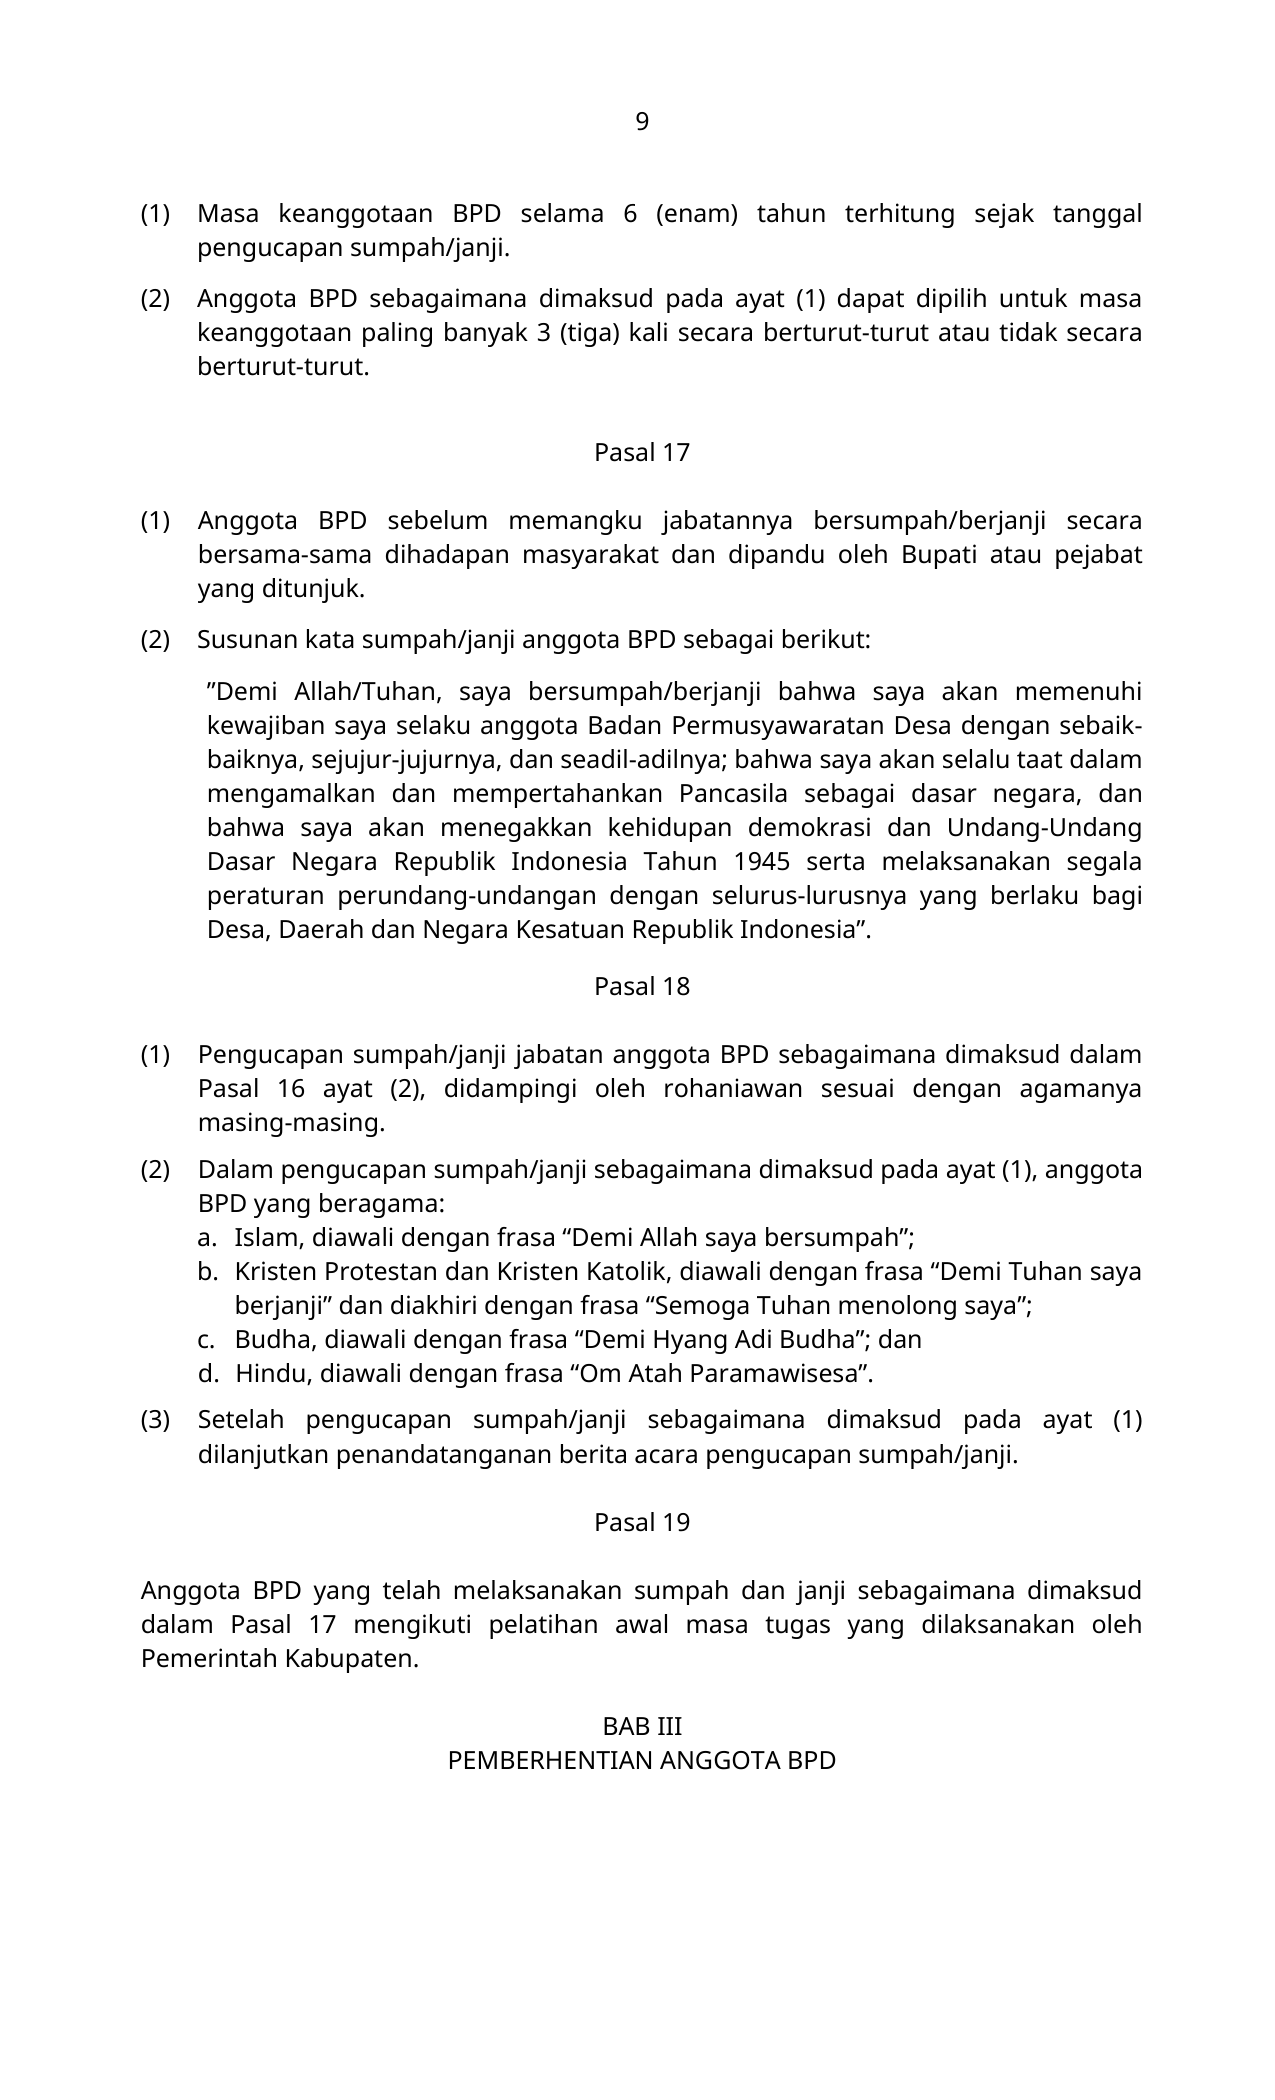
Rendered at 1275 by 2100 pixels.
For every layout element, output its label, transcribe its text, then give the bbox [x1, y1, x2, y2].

list Islam, diawali dengan frasa “Demi Allah saya bersumpah”; [197, 1219, 1144, 1253]
list Anggota BPD sebelum memangku jabatannya bersumpah/berjanji secara bersama-sama dihadapan masyarakat dan dipandu oleh Bupati atau pejabat yang ditunjuk. [141, 502, 1144, 604]
list Anggota BPD sebagaimana dimaksud pada ayat (1) dapat dipilih untuk masa keanggotaan paling banyak 3 (tiga) kali secara berturut-turut atau tidak secara berturut-turut. [141, 281, 1144, 383]
list Kristen Protestan dan Kristen Katolik, diawali dengan frasa “Demi Tuhan saya berjanji” dan diakhiri dengan frasa “Semoga Tuhan menolong saya”; [197, 1253, 1144, 1322]
text Pasal 18 [141, 968, 1144, 1002]
text Pasal 17 [141, 434, 1144, 468]
text Pasal 19 [141, 1504, 1144, 1538]
text BAB III [141, 1709, 1144, 1743]
text (3) Setelah pengucapan sumpah/janji sebagaimana dimaksud pada ayat (1) dilanjutkan penandatanganan berita acara pengucapan sumpah/janji. [141, 1402, 1144, 1470]
text Anggota BPD yang telah melaksanakan sumpah dan janji sebagaimana dimaksud dalam Pasal 17 mengikuti pelatihan awal masa tugas yang dilaksanakan oleh Pemerintah Kabupaten. [141, 1572, 1144, 1675]
list Susunan kata sumpah/janji anggota BPD sebagai berikut: [141, 622, 1144, 656]
list Masa keanggotaan BPD selama 6 (enam) tahun terhitung sejak tanggal pengucapan sumpah/janji. [141, 195, 1144, 263]
list Dalam pengucapan sumpah/janji sebagaimana dimaksud pada ayat (1), anggota BPD yang beragama: [141, 1151, 1144, 1219]
text PEMBERHENTIAN ANGGOTA BPD [141, 1743, 1144, 1777]
list Budha, diawali dengan frasa “Demi Hyang Adi Budha”; dan [197, 1322, 1144, 1356]
list Pengucapan sumpah/janji jabatan anggota BPD sebagaimana dimaksud dalam Pasal 16 ayat (2), didampingi oleh rohaniawan sesuai dengan agamanya masing-masing. [141, 1037, 1144, 1139]
list Hindu, diawali dengan frasa “Om Atah Paramawisesa”. [198, 1356, 1144, 1390]
text ”Demi Allah/Tuhan, saya bersumpah/berjanji bahwa saya akan memenuhi kewajiban saya selaku anggota Badan Permusyawaratan Desa dengan sebaik-baiknya, sejujur-jujurnya, dan seadil-adilnya; bahwa saya akan selalu taat dalam mengamalkan dan mempertahankan Pancasila sebagai dasar negara, dan bahwa saya akan menegakkan kehidupan demokrasi dan Undang-Undang Dasar Negara Republik Indonesia Tahun 1945 serta melaksanakan segala peraturan perundang-undangan dengan selurus-lurusnya yang berlaku bagi Desa, Daerah dan Negara Kesatuan Republik Indonesia”. [207, 673, 1144, 946]
